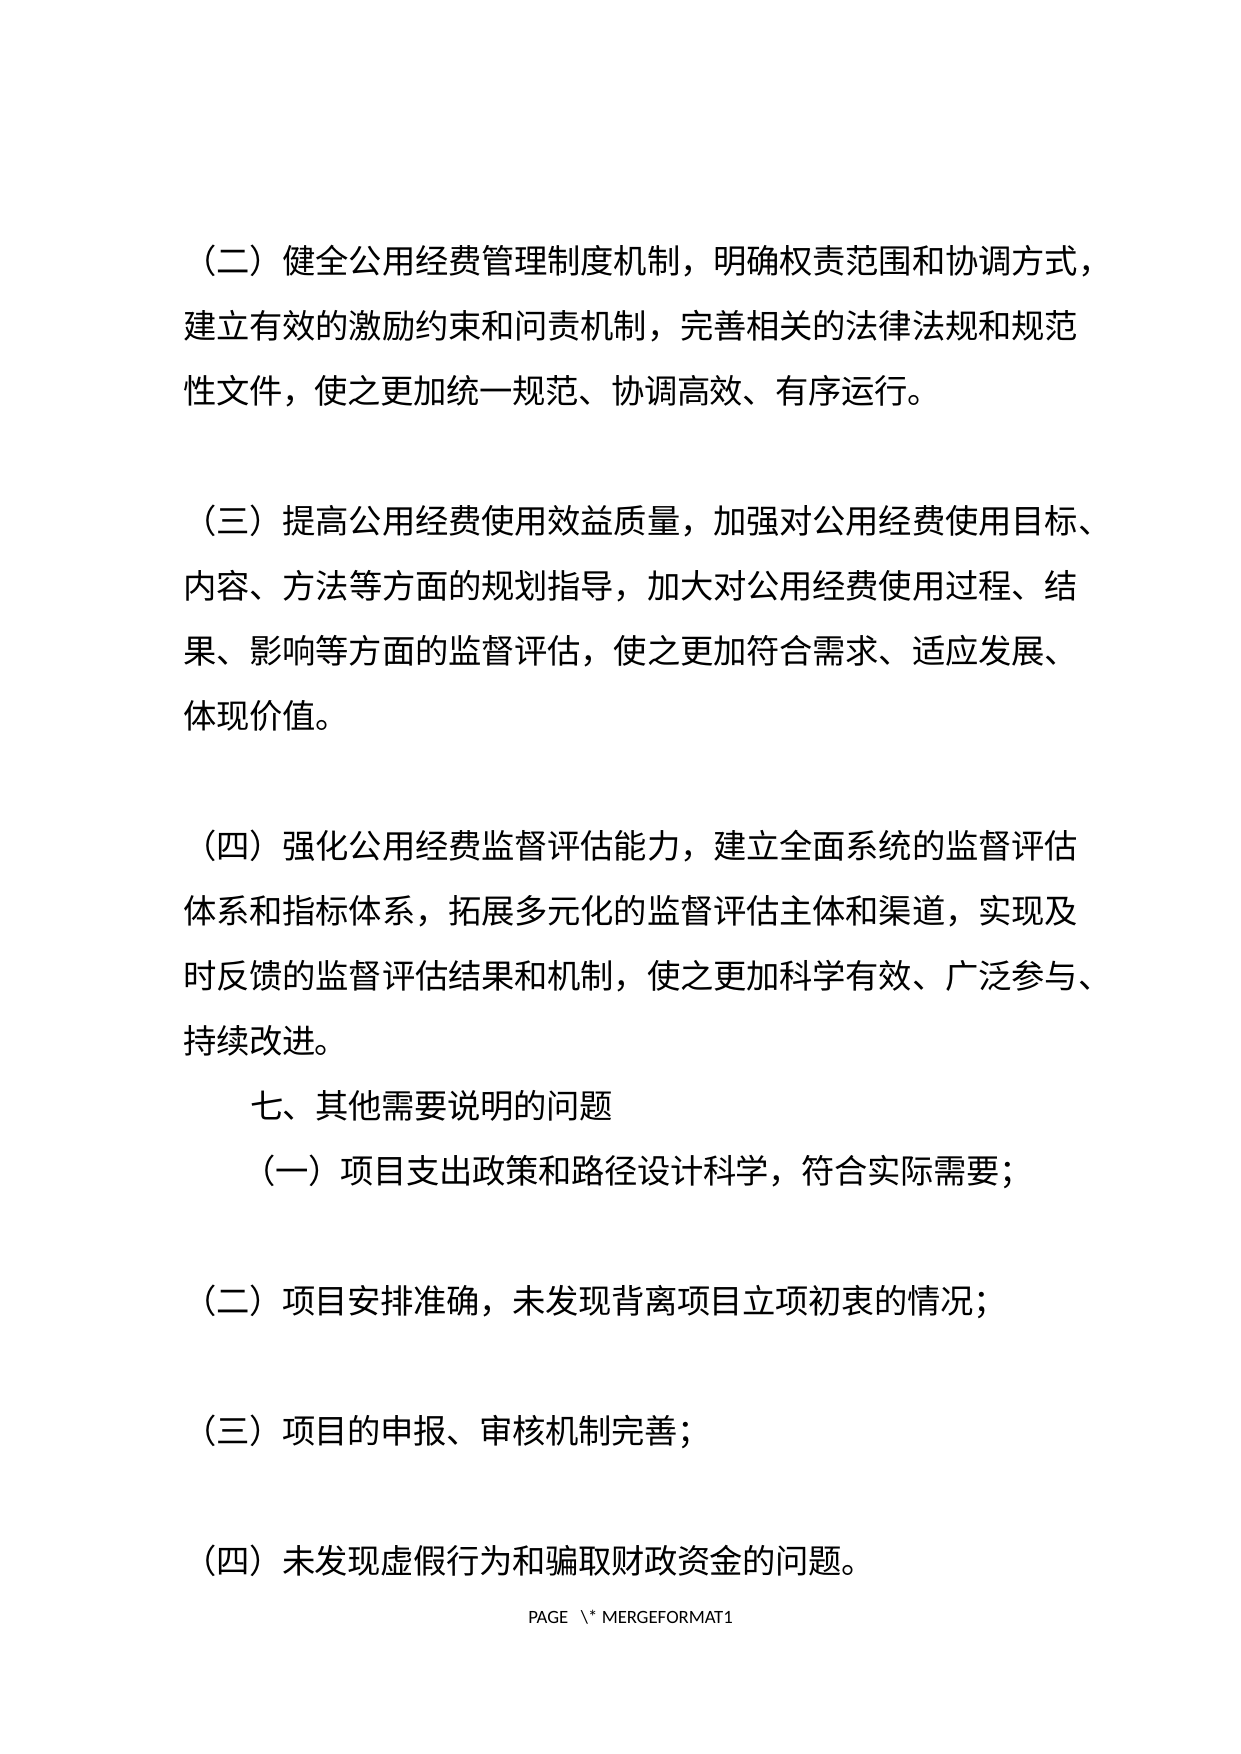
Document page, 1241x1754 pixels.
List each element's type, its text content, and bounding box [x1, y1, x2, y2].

text 七、其他需要说明的问题 [183, 1072, 1078, 1137]
text （一）项目支出政策和路径设计科学，符合实际需要； （二）项目安排准确，未发现背离项目立项初衷的情况； （三）项目的申报、审核机制完善； （四）未发现虚假行为和骗取财政资金的问题。 [183, 1137, 1078, 1592]
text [183, 162, 1078, 1072]
